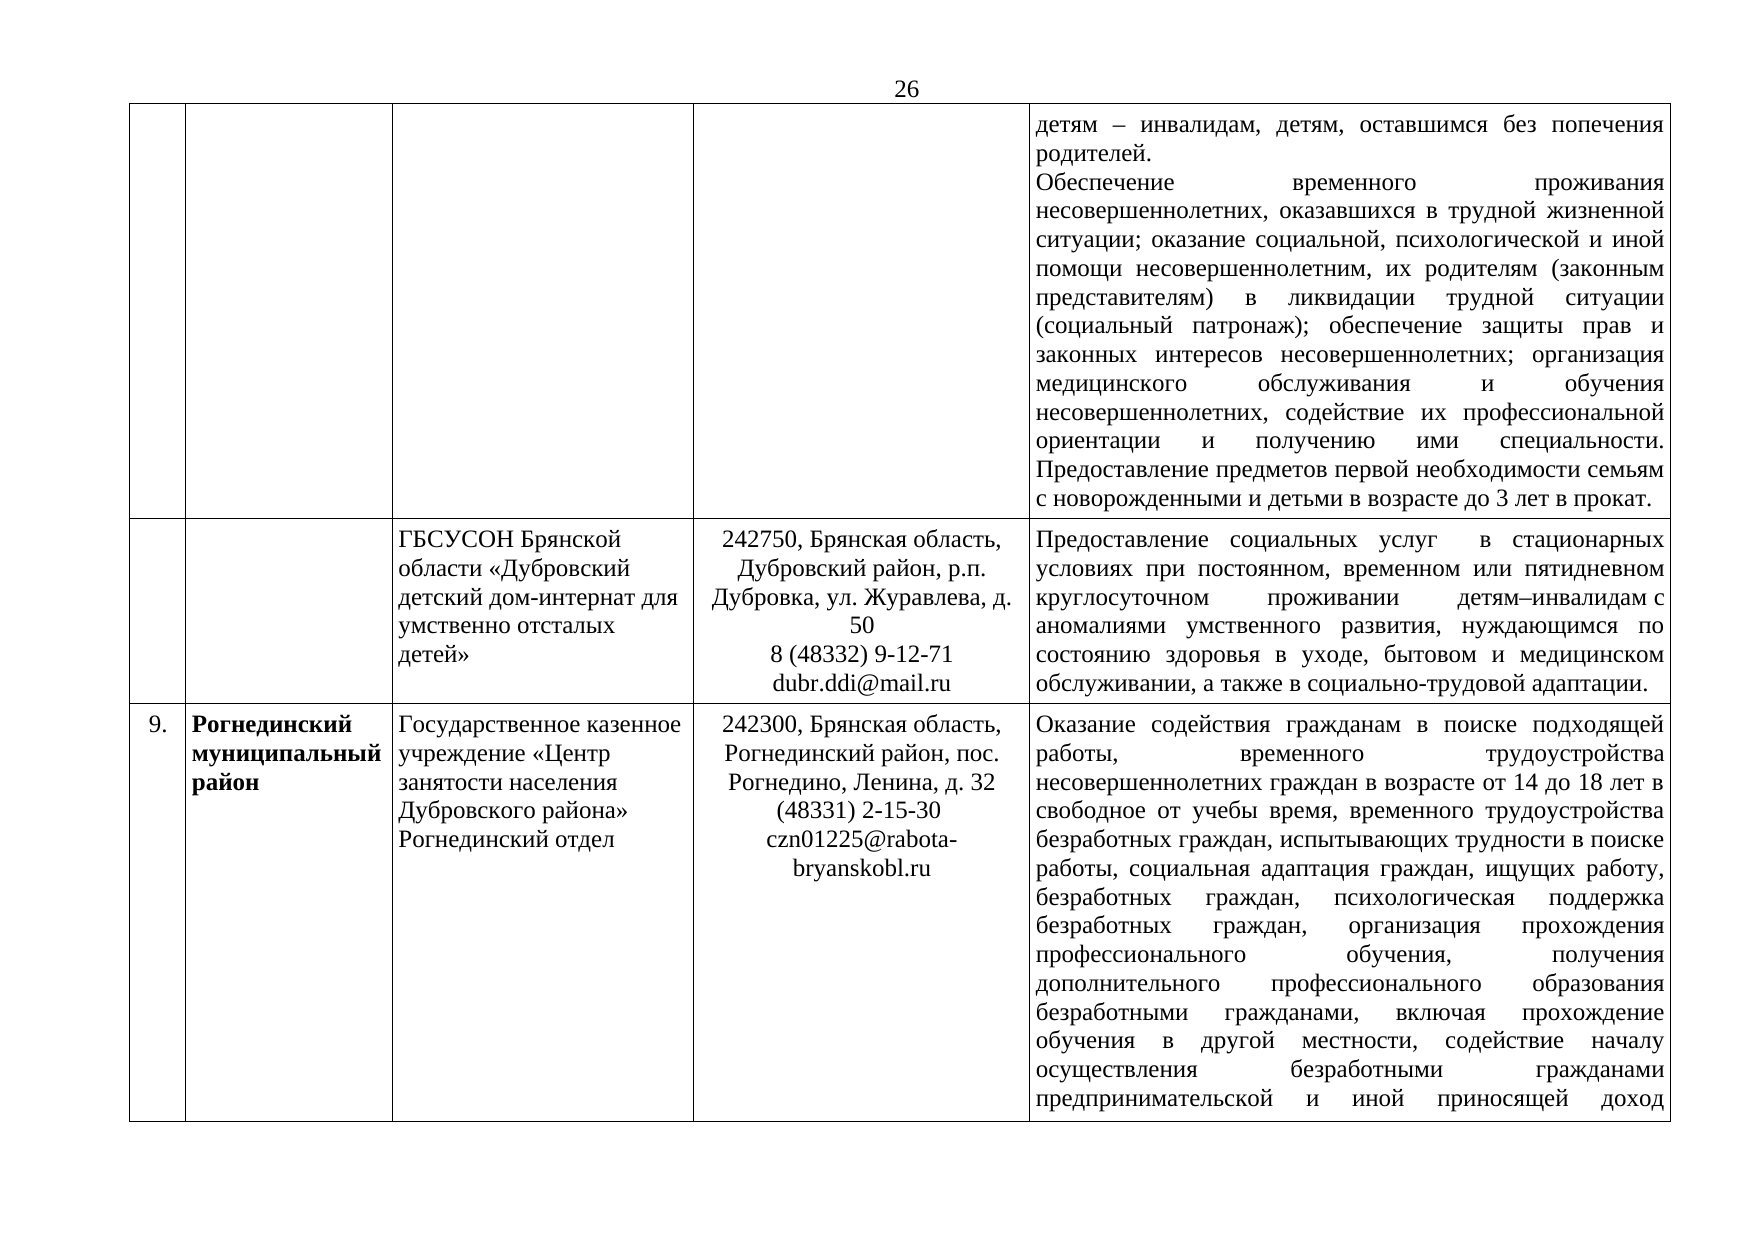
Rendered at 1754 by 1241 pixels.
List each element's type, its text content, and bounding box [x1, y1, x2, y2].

table_cell Предоставление социальных услуг в стационарных условиях при постоянном, временном или пятидневном круглосуточном проживании детям–инвалидам с аномалиями умственного развития, нуждающимся по состоянию здоровья в уходе, бытовом и медицинском обслуживании, а также в социально-трудовой адаптации. [1030, 519, 1670, 703]
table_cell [393, 704, 693, 1121]
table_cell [1030, 704, 1670, 1121]
table_cell [130, 104, 185, 518]
table_cell ГБСУСОН Брянской области «Дубровский детский дом-интернат для умственно отсталых детей» [393, 519, 693, 703]
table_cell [694, 704, 1029, 1121]
table_cell [186, 104, 392, 518]
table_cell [186, 704, 392, 1121]
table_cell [694, 104, 1029, 518]
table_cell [1030, 104, 1670, 518]
table_cell [130, 519, 185, 703]
table_cell 9. [130, 704, 185, 1121]
table_cell [186, 519, 392, 703]
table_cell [393, 104, 693, 518]
table_cell 242750, Брянская область, Дубровский район, р.п. Дубровка, ул. Журавлева, д. 50 8 (48332) 9-12-71 dubr.ddi@mail.ru [694, 519, 1029, 703]
